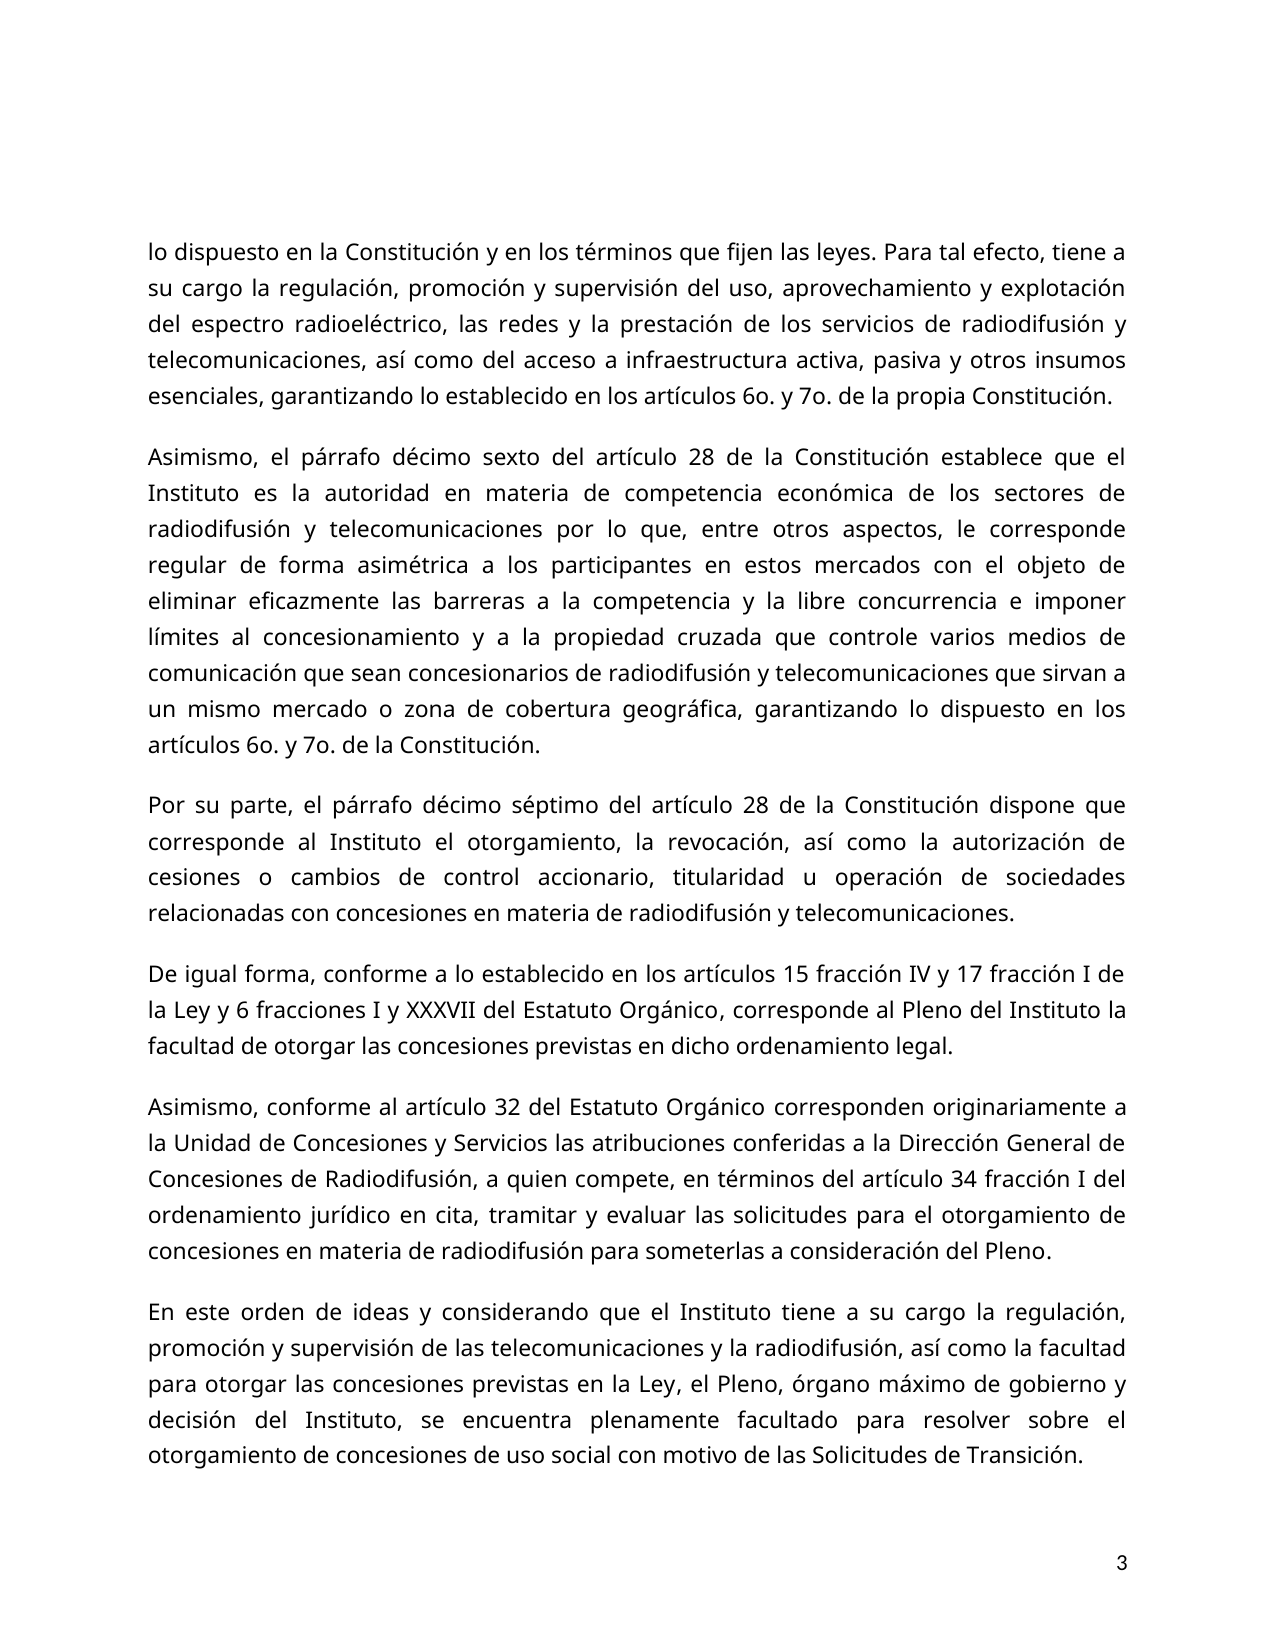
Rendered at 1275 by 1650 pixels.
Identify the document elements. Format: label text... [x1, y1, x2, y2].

text Asimismo, conforme al artículo 32 del Estatuto Orgánico corresponden originariamente a la Unidad de Concesiones y Servicios las atribuciones conferidas a la Dirección General de Concesiones de Radiodifusión, a quien compete, en términos del artículo 34 fracción I del ordenamiento jurídico en cita, tramitar y evaluar las solicitudes para el otorgamiento de concesiones en materia de radiodifusión para someterlas a consideración del Pleno. [148, 1091, 1127, 1266]
text Por su parte, el párrafo décimo séptimo del artículo 28 de la Constitución dispone que corresponde al Instituto el otorgamiento, la revocación, así como la autorización de cesiones o cambios de control accionario, titularidad u operación de sociedades relacionadas con concesiones en materia de radiodifusión y telecomunicaciones. [148, 789, 1127, 928]
text De igual forma, conforme a lo establecido en los artículos 15 fracción IV y 17 fracción I de la Ley y 6 fracciones I y XXXVII del Estatuto Orgánico, corresponde al Pleno del Instituto la facultad de otorgar las concesiones previstas en dicho ordenamiento legal. [148, 958, 1127, 1061]
text Asimismo, el párrafo décimo sexto del artículo 28 de la Constitución establece que el Instituto es la autoridad en materia de competencia económica de los sectores de radiodifusión y telecomunicaciones por lo que, entre otros aspectos, le corresponde regular de forma asimétrica a los participantes en estos mercados con el objeto de eliminar eficazmente las barreras a la competencia y la libre concurrencia e imponer límites al concesionamiento y a la propiedad cruzada que controle varios medios de comunicación que sean concesionarios de radiodifusión y telecomunicaciones que sirvan a un mismo mercado o zona de cobertura geográfica, garantizando lo dispuesto en los artículos 6o. y 7o. de la Constitución. [148, 441, 1127, 760]
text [148, 236, 1127, 411]
text En este orden de ideas y considerando que el Instituto tiene a su cargo la regulación, promoción y supervisión de las telecomunicaciones y la radiodifusión, así como la facultad para otorgar las concesiones previstas en la Ley, el Pleno, órgano máximo de gobierno y decisión del Instituto, se encuentra plenamente facultado para resolver sobre el otorgamiento de concesiones de uso social con motivo de las Solicitudes de Transición. [148, 1296, 1127, 1471]
